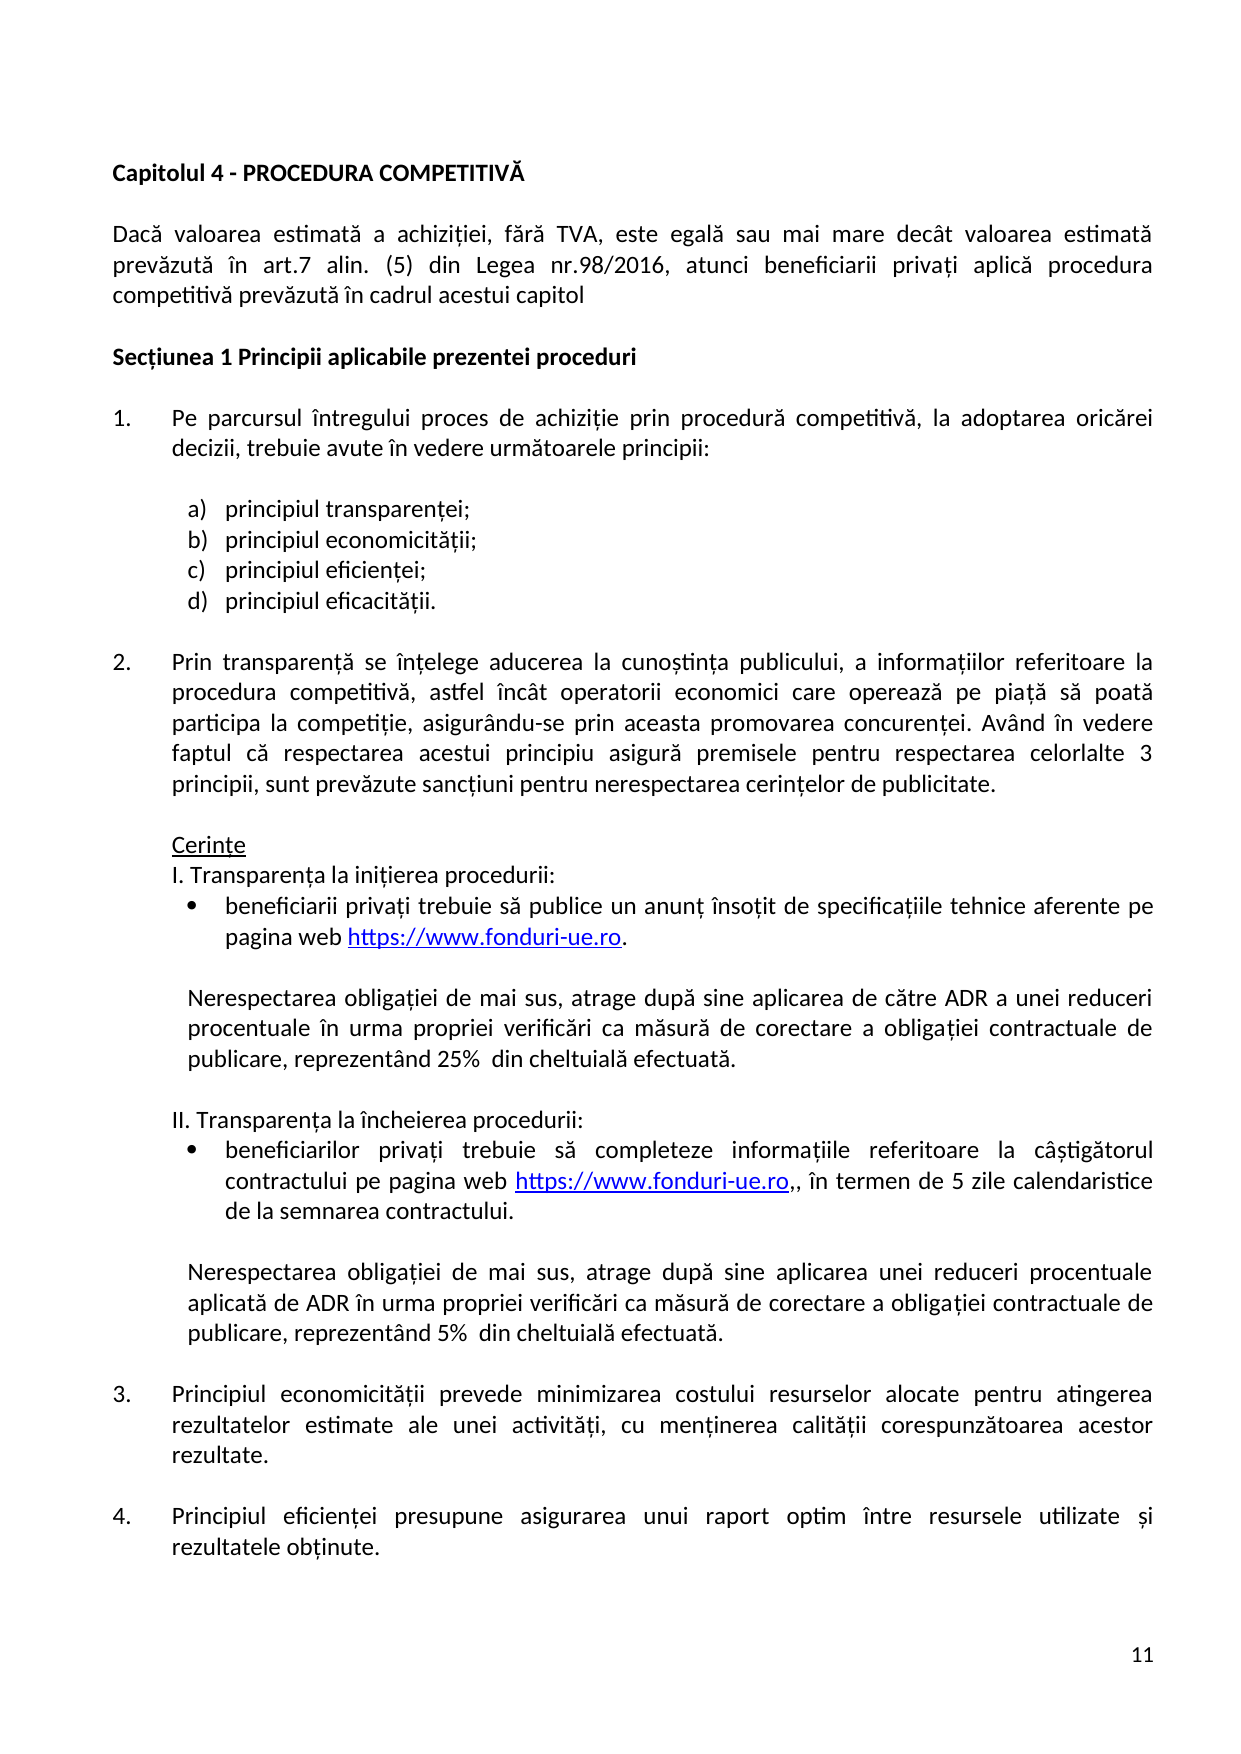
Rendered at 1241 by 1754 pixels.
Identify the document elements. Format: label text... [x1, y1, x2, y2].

list beneficiarii privați trebuie să publice un anunț însoțit de specificațiile tehnice aferente pe pagina web https://www.fonduri-ue.ro. [187, 890, 1154, 951]
list Nerespectarea obligației de mai sus, atrage după sine aplicarea unei reduceri procentuale aplicată de ADR în urma propriei verificări ca măsură de corectare a obligației contractuale de publicare, reprezentând 5% din cheltuială efectuată. [187, 1256, 1154, 1348]
list Principiul eficienței presupune asigurarea unui raport optim între resursele utilizate și rezultatele obținute. [112, 1501, 1154, 1562]
text Secțiunea 1 Principii aplicabile prezentei proceduri [112, 341, 1154, 371]
list Nerespectarea obligației de mai sus, atrage după sine aplicarea de către ADR a unei reduceri procentuale în urma propriei verificări ca măsură de corectare a obligației contractuale de publicare, reprezentând 25% din cheltuială efectuată. [187, 982, 1154, 1073]
list principiul transparenței; [187, 493, 1154, 524]
list Dacă valoarea estimată a achiziției, fără TVA, este egală sau mai mare decât valoarea estimată prevăzută în art.7 alin. (5) din Legea nr.98/2016, atunci beneficiarii privați aplică procedura competitivă prevăzută în cadrul acestui capitol [112, 219, 1154, 310]
list Pe parcursul întregului proces de achiziție prin procedură competitivă, la adoptarea oricărei decizii, trebuie avute în vedere următoarele principii: [112, 402, 1154, 463]
list beneficiarilor privați trebuie să completeze informațiile referitoare la câștigătorul contractului pe pagina web https://www.fonduri-ue.ro,, în termen de 5 zile calendaristice de la semnarea contractului. [187, 1134, 1154, 1226]
list Cerințe [112, 829, 1154, 859]
list II. Transparența la încheierea procedurii: [172, 1104, 1154, 1134]
list Prin transparență se înțelege aducerea la cunoștința publicului, a informațiilor referitoare la procedura competitivă, astfel încât operatorii economici care operează pe piață să poată participa la competiție, asigurându-se prin aceasta promovarea concurenței. Având în vedere faptul că respectarea acestui principiu asigură premisele pentru respectarea celorlalte 3 principii, sunt prevăzute sancțiuni pentru nerespectarea cerințelor de publicitate. [112, 646, 1154, 798]
text Capitolul 4 - PROCEDURA COMPETITIVĂ [112, 158, 1154, 188]
list principiul eficacității. [187, 585, 1154, 615]
list Principiul economicității prevede minimizarea costului resurselor alocate pentru atingerea rezultatelor estimate ale unei activități, cu menținerea calității corespunzătoarea acestor rezultate. [112, 1378, 1154, 1470]
list principiul eficienței; [187, 554, 1154, 585]
list I. Transparența la inițierea procedurii: [172, 859, 1154, 890]
list principiul economicității; [187, 524, 1154, 554]
